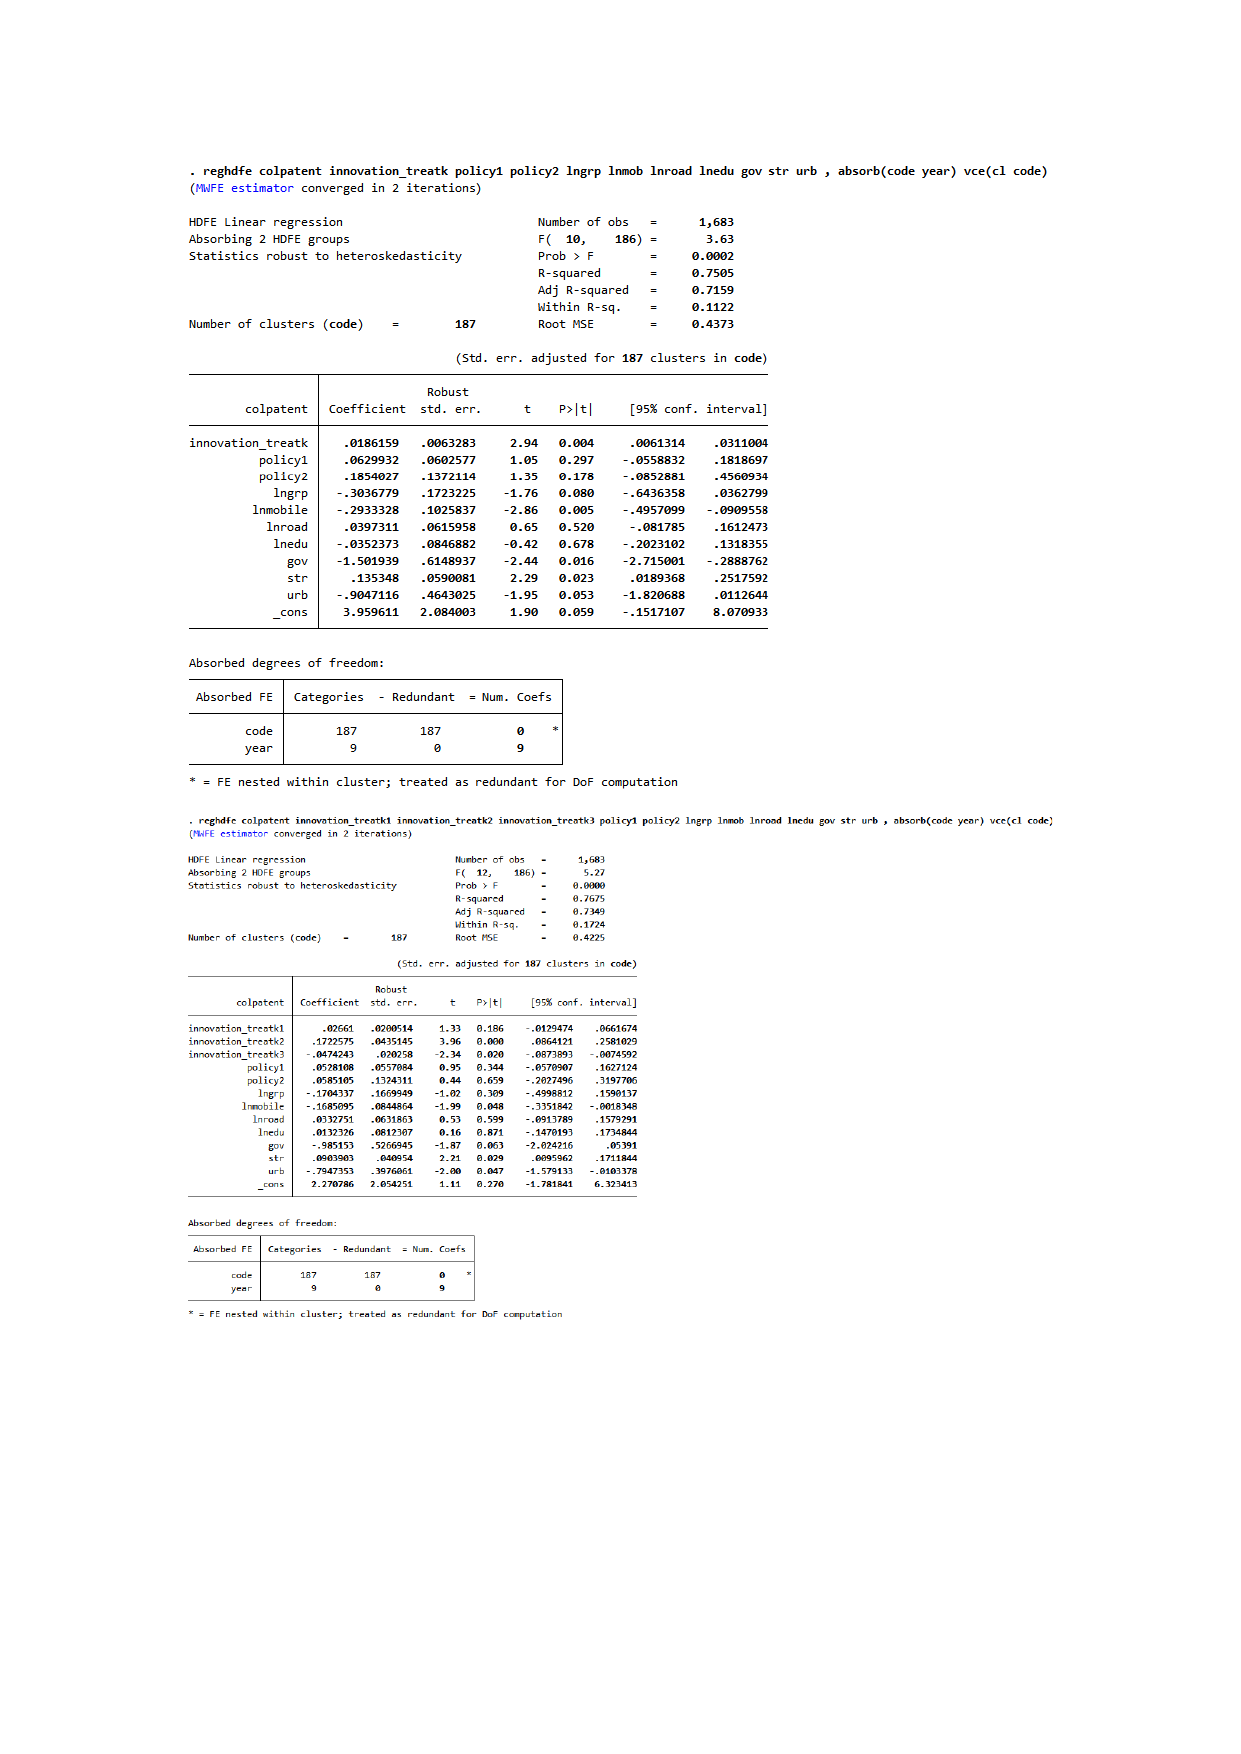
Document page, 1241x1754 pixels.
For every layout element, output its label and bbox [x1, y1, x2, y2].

picture [187, 162, 1052, 789]
picture [187, 812, 1053, 1323]
